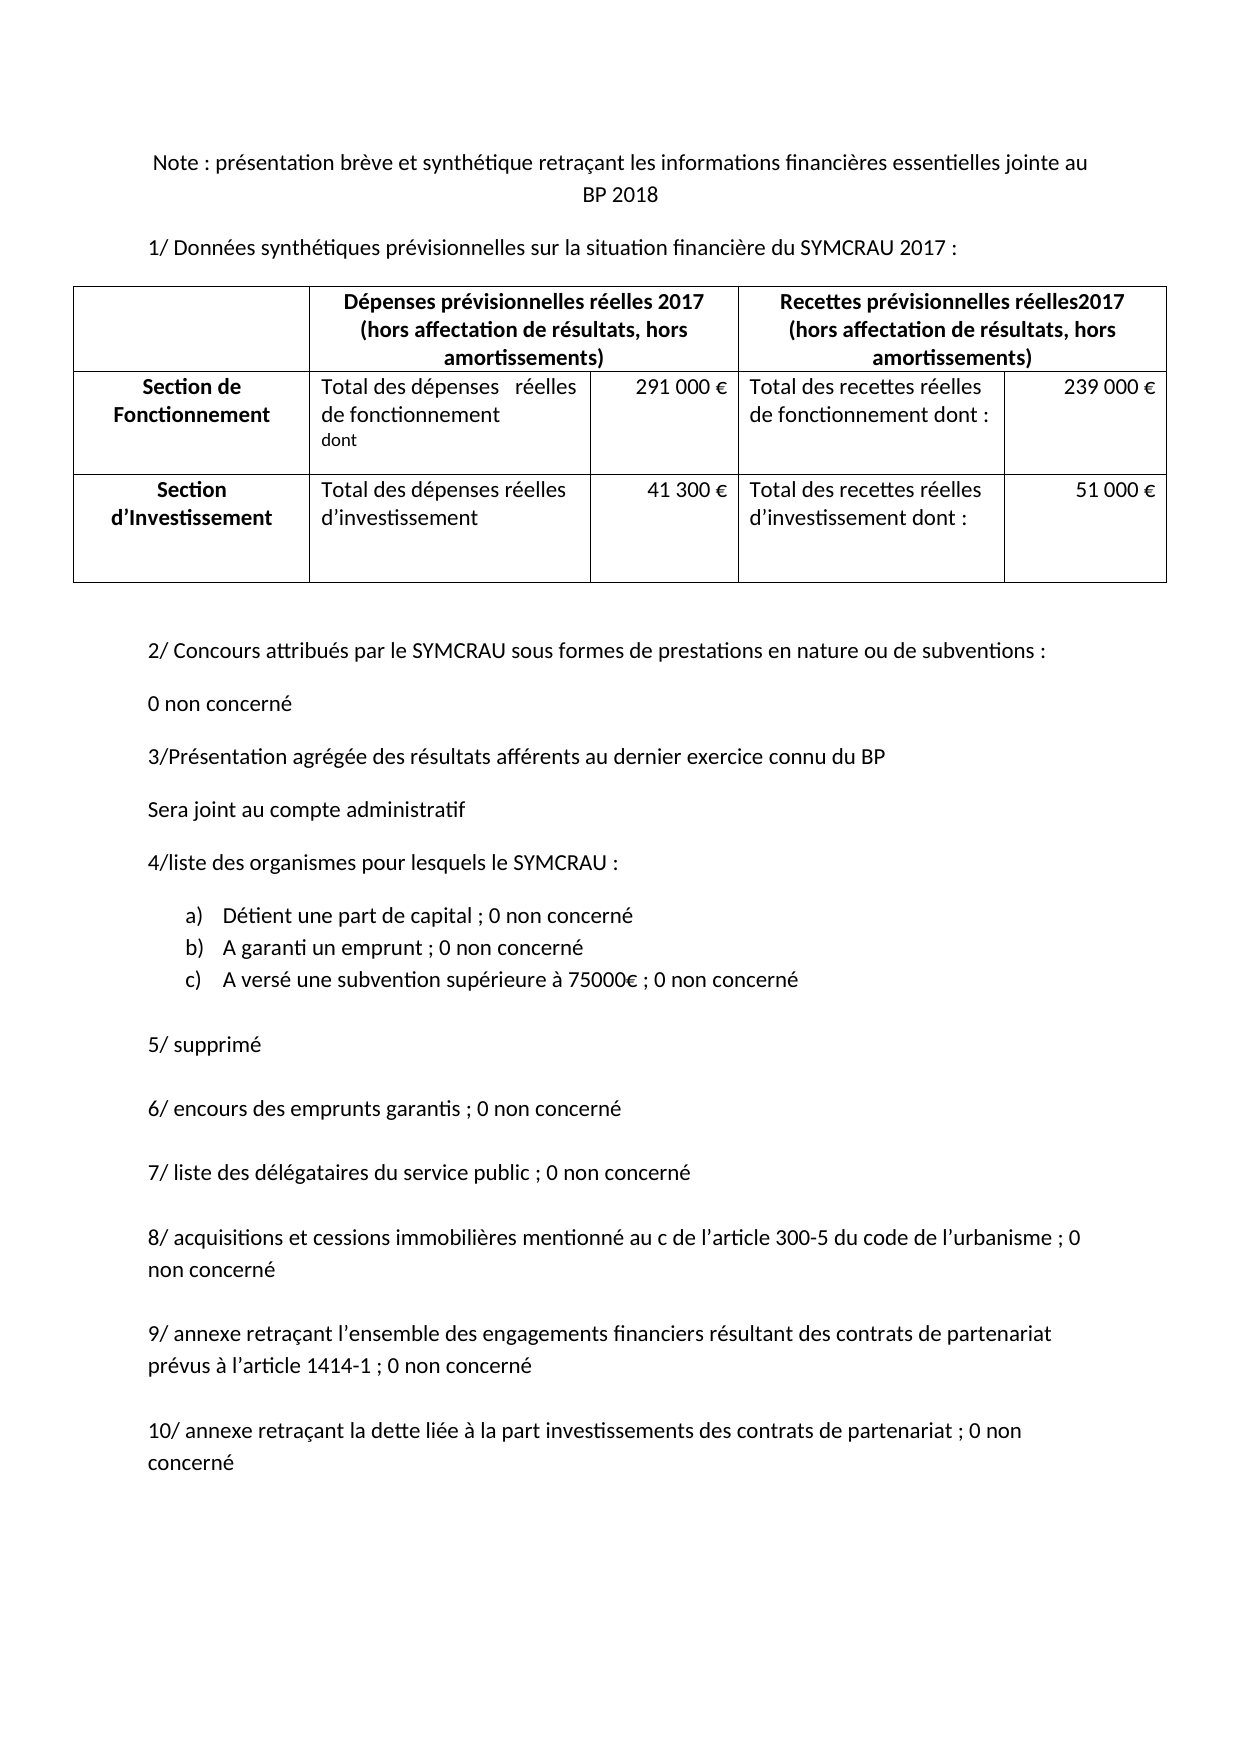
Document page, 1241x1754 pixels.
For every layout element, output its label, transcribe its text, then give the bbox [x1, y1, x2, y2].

text 1/ Données synthétiques prévisionnelles sur la situation financière du SYMCRAU 2017 : [148, 233, 1093, 261]
table_cell Total des dépenses réelles de fonctionnement dont [310, 372, 590, 474]
list 5/ supprimé [148, 1030, 1093, 1058]
table_cell 51 000 € [1005, 475, 1166, 582]
list A versé une subvention supérieure à 75000€ ; 0 non concerné [185, 965, 1093, 993]
table_cell Total des recettes réelles d’investissement dont : [739, 475, 1004, 582]
table_cell 41 300 € [591, 475, 738, 582]
table_cell Total des dépenses réelles d’investissement [310, 475, 590, 582]
list 7/ liste des délégataires du service public ; 0 non concerné [148, 1158, 1093, 1187]
text Note : présentation brève et synthétique retraçant les informations financières essentielles jointe au BP 2018 [148, 148, 1093, 208]
list 8/ acquisitions et cessions immobilières mentionné au c de l’article 300-5 du code de l’urbanisme ; 0 non concerné [148, 1223, 1093, 1283]
text 3/Présentation agrégée des résultats afférents au dernier exercice connu du BP [148, 742, 1093, 770]
list 9/ annexe retraçant l’ensemble des engagements financiers résultant des contrats de partenariat prévus à l’article 1414-1 ; 0 non concerné [148, 1319, 1093, 1380]
table_header Dépenses prévisionnelles réelles 2017 (hors affectation de résultats, hors amortissements) [310, 287, 738, 371]
text 2/ Concours attribués par le SYMCRAU sous formes de prestations en nature ou de subventions : [148, 636, 1093, 664]
list 6/ encours des emprunts garantis ; 0 non concerné [148, 1094, 1093, 1122]
list A garanti un emprunt ; 0 non concerné [185, 933, 1093, 961]
table_cell Section d’Investissement [74, 475, 309, 582]
table_cell Section de Fonctionnement [74, 372, 309, 474]
table_cell 291 000 € [591, 372, 738, 474]
table_cell Total des recettes réelles de fonctionnement dont : [739, 372, 1004, 474]
table_header [74, 287, 309, 371]
text 4/liste des organismes pour lesquels le SYMCRAU : [148, 848, 1093, 876]
list Détient une part de capital ; 0 non concerné [185, 901, 1093, 929]
table_header Recettes prévisionnelles réelles2017 (hors affectation de résultats, hors amortissements) [739, 287, 1166, 371]
text Sera joint au compte administratif [148, 795, 1093, 823]
table_cell 239 000 € [1005, 372, 1166, 474]
text 0 non concerné [148, 689, 1093, 717]
list 10/ annexe retraçant la dette liée à la part investissements des contrats de partenariat ; 0 non concerné [148, 1416, 1093, 1476]
